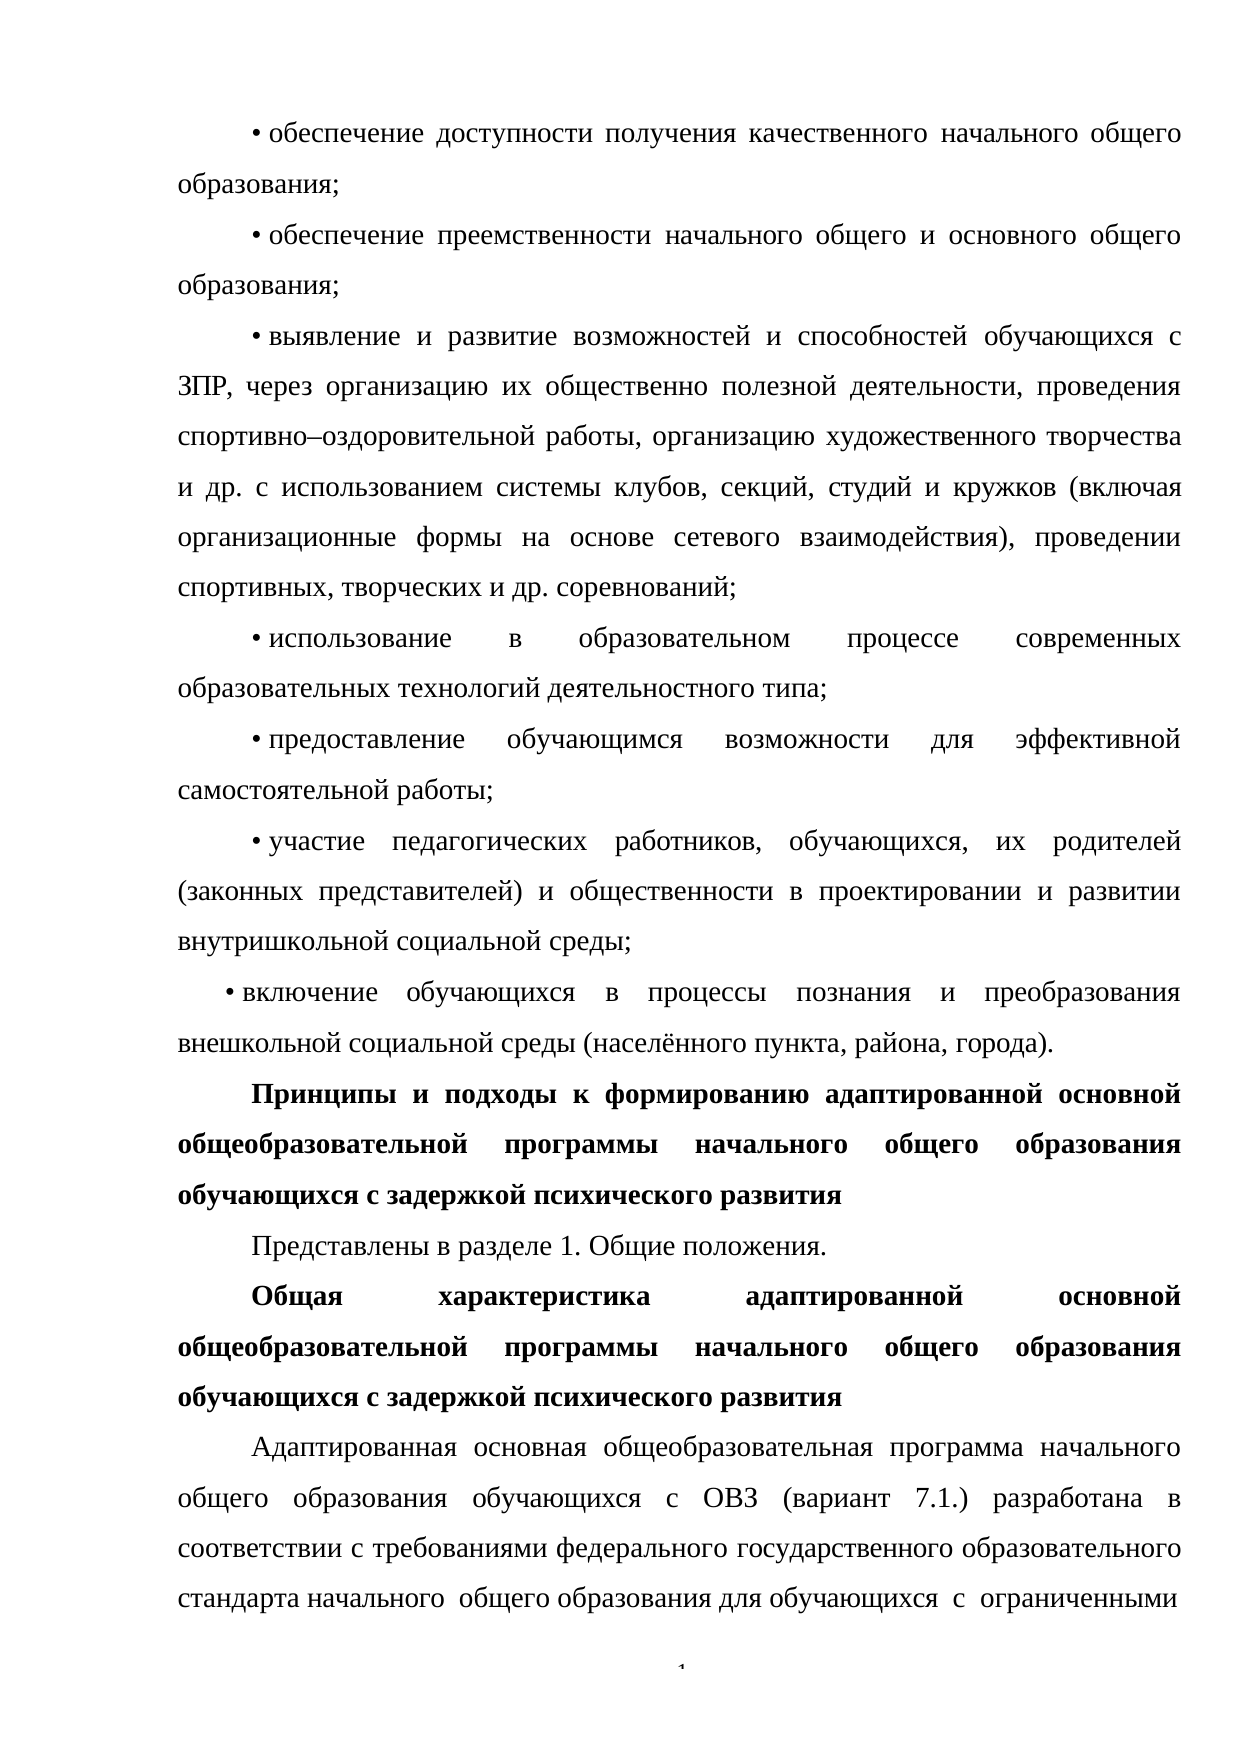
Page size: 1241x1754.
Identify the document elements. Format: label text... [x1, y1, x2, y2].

list предоставление обучающимся возможности для эффективной самостоятельной работы; [177, 721, 1182, 806]
list участие педагогических работников, обучающихся, их родителей (законных представителей) и общественности в проектировании и развитии внутришкольной социальной среды; [177, 823, 1182, 957]
subtitle Принципы и подходы к формированию адаптированной основной общеобразовательной программы начального общего образования обучающихся с задержкой психического развития [177, 1076, 1182, 1211]
list включение обучающихся в процессы познания и преобразования внешкольной социальной среды (населённого пункта, района, города). [177, 974, 1182, 1058]
list обеспечение преемственности начального общего и основного общего образования; [177, 217, 1182, 301]
text Представлены в разделе 1. Общие положения. [251, 1228, 1192, 1261]
list обеспечение доступности получения качественного начального общего образования; [177, 115, 1182, 199]
text Адаптированная основная общеобразовательная программа начального общего образования обучающихся с ОВЗ (вариант 7.1.) разработана в соответствии с требованиями федерального государственного образовательного стандарта начального общего образования для обучающихся с ограниченными [177, 1429, 1182, 1614]
list использование в образовательном процессе современных образовательных технологий деятельностного типа; [177, 620, 1182, 704]
subtitle Общая характеристика адаптированной основной общеобразовательной программы начального общего образования обучающихся с задержкой психического развития [177, 1278, 1182, 1412]
list выявление и развитие возможностей и способностей обучающихся с ЗПР, через организацию их общественно полезной деятельности, проведения спортивно–оздоровительной работы, организацию художественного творчества и др. с использованием системы клубов, секций, студий и кружков (включая организационные формы на основе сетевого взаимодействия), проведении спортивных, творческих и др. соревнований; [177, 318, 1182, 603]
